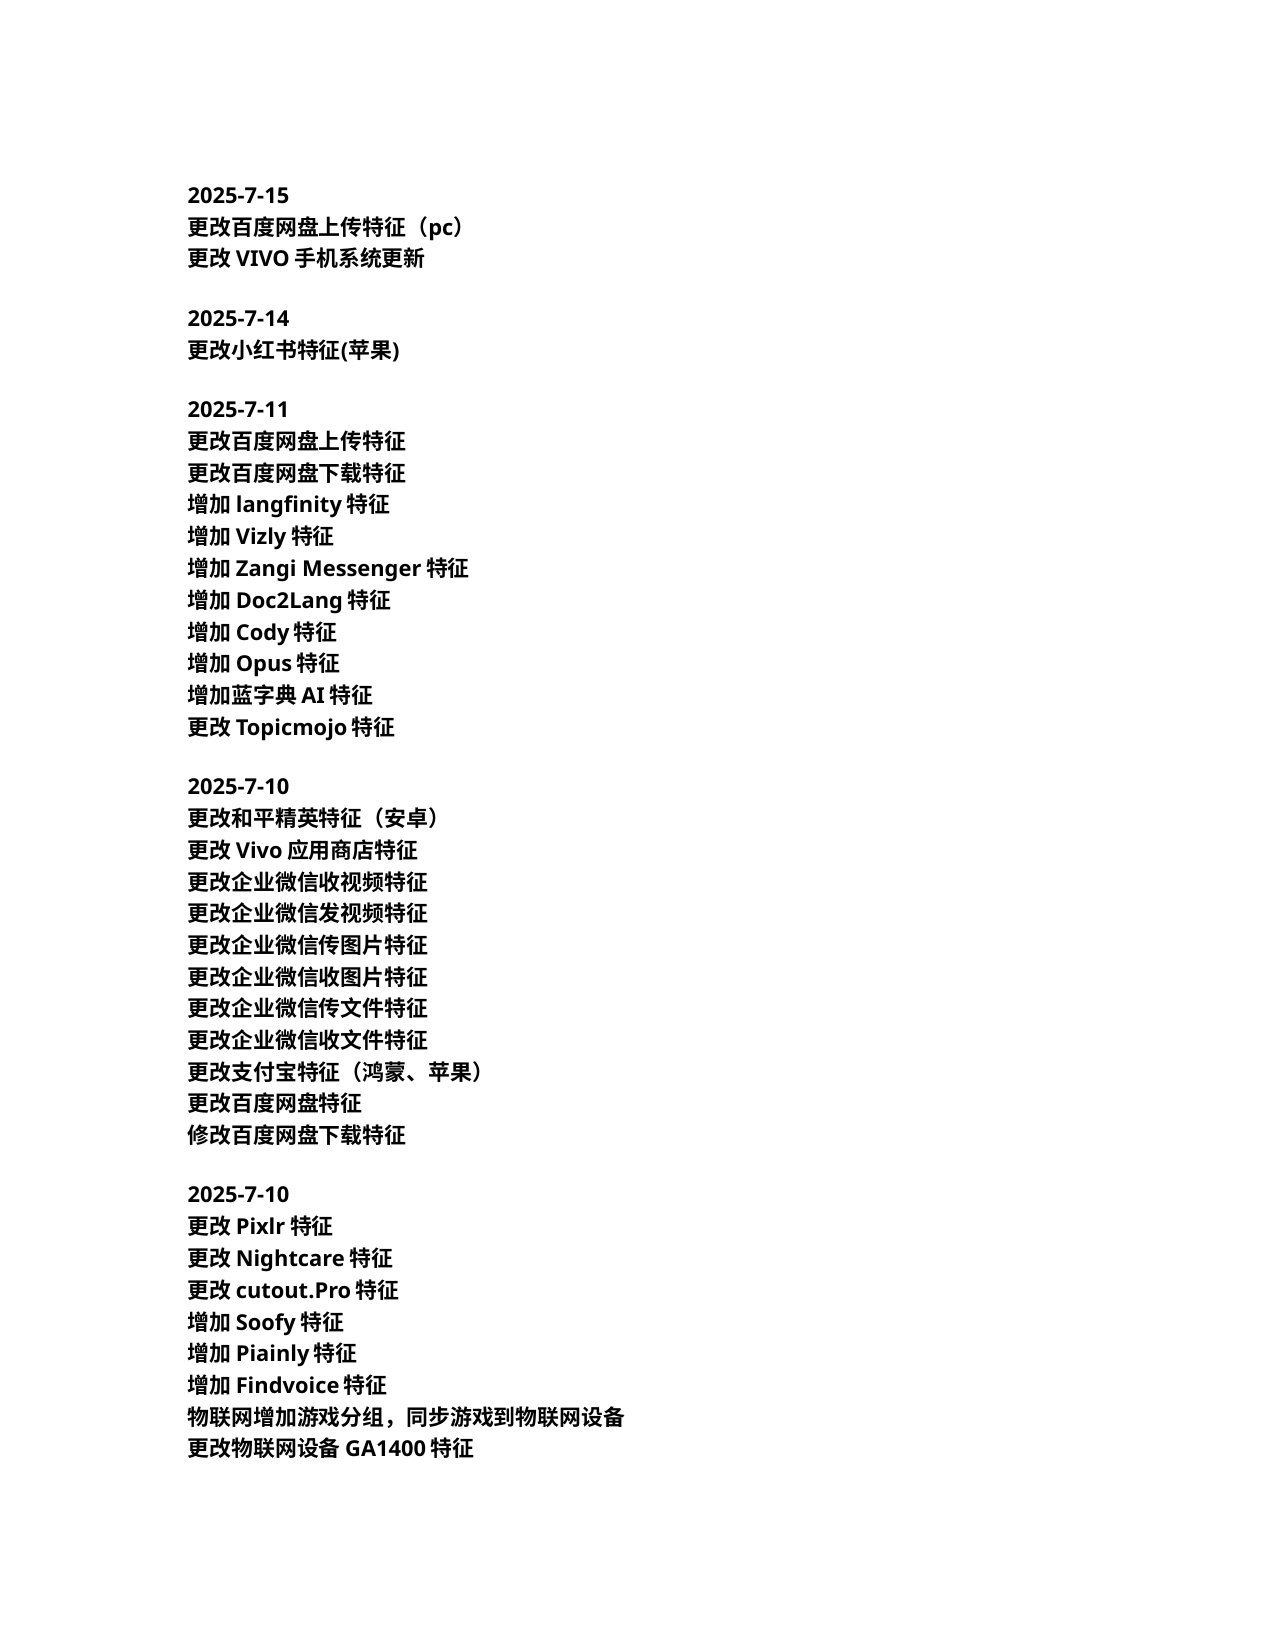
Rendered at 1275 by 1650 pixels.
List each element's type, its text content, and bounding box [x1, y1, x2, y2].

text 2025-7-10 [187, 771, 1087, 801]
text 更改小红书特征(苹果) [187, 333, 1087, 364]
text 增加Piainly特征 [187, 1336, 1087, 1368]
text 修改百度网盘下载特征 [187, 1118, 1087, 1149]
text 更改Nightcare特征 [187, 1241, 1087, 1273]
text 增加Opus特征 [187, 646, 1087, 678]
text 更改百度网盘上传特征（pc） [187, 209, 1087, 241]
text 增加Vizly特征 [187, 519, 1087, 551]
text 增加Doc2Lang特征 [187, 583, 1087, 614]
text 2025-7-15 [187, 180, 1087, 209]
text 更改企业微信收图片特征 [187, 959, 1087, 991]
text 2025-7-14 [187, 303, 1087, 333]
text 更改百度网盘下载特征 [187, 456, 1087, 487]
text 更改VIVO手机系统更新 [187, 241, 1087, 273]
text 更改企业微信发视频特征 [187, 896, 1087, 928]
text 更改企业微信传文件特征 [187, 991, 1087, 1023]
text 更改百度网盘上传特征 [187, 424, 1087, 456]
text 更改支付宝特征（鸿蒙、苹果） [187, 1054, 1087, 1086]
text 更改Pixlr特征 [187, 1209, 1087, 1241]
text 增加Cody特征 [187, 614, 1087, 646]
text 增加Findvoice特征 [187, 1368, 1087, 1400]
text 增加Zangi Messenger特征 [187, 551, 1087, 583]
text 增加蓝字典AI特征 [187, 678, 1087, 710]
text 更改企业微信收文件特征 [187, 1023, 1087, 1054]
text 更改Vivo应用商店特征 [187, 833, 1087, 864]
text 更改和平精英特征（安卓） [187, 801, 1087, 833]
text 更改cutout.Pro特征 [187, 1273, 1087, 1304]
text 增加langfinity特征 [187, 487, 1087, 519]
text 更改百度网盘特征 [187, 1086, 1087, 1118]
text 更改Topicmojo特征 [187, 710, 1087, 742]
text 更改物联网设备GA1400特征 [187, 1431, 1087, 1463]
text 2025-7-11 [187, 394, 1087, 424]
text 2025-7-10 [187, 1179, 1087, 1209]
text 更改企业微信收视频特征 [187, 864, 1087, 896]
text 物联网增加游戏分组，同步游戏到物联网设备 [187, 1400, 1087, 1431]
text 增加Soofy特征 [187, 1304, 1087, 1336]
text 更改企业微信传图片特征 [187, 928, 1087, 959]
